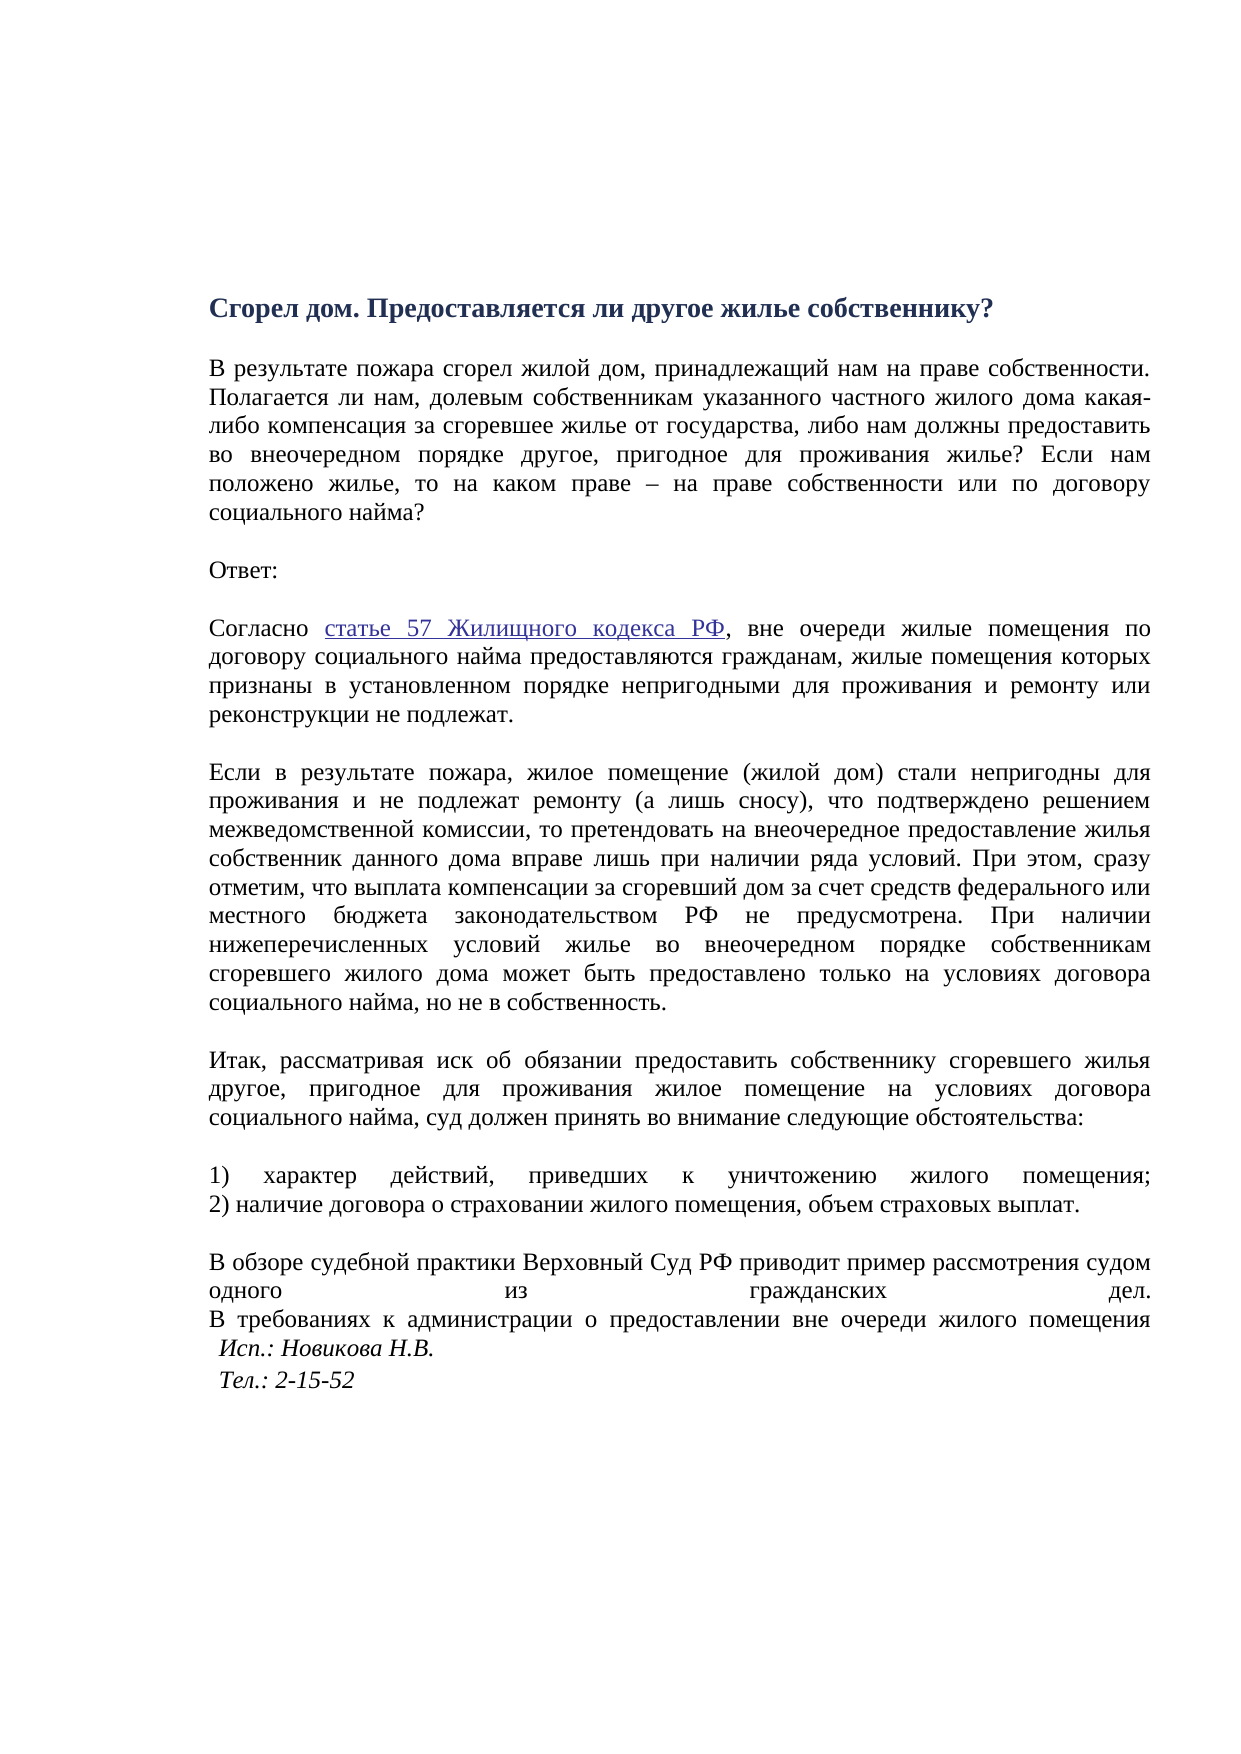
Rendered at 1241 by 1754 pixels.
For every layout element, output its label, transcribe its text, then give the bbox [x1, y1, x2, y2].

text Исп.: Новикова Н.В. [177, 1331, 1152, 1362]
text Тел.: 2-15-52 [177, 1362, 1152, 1393]
